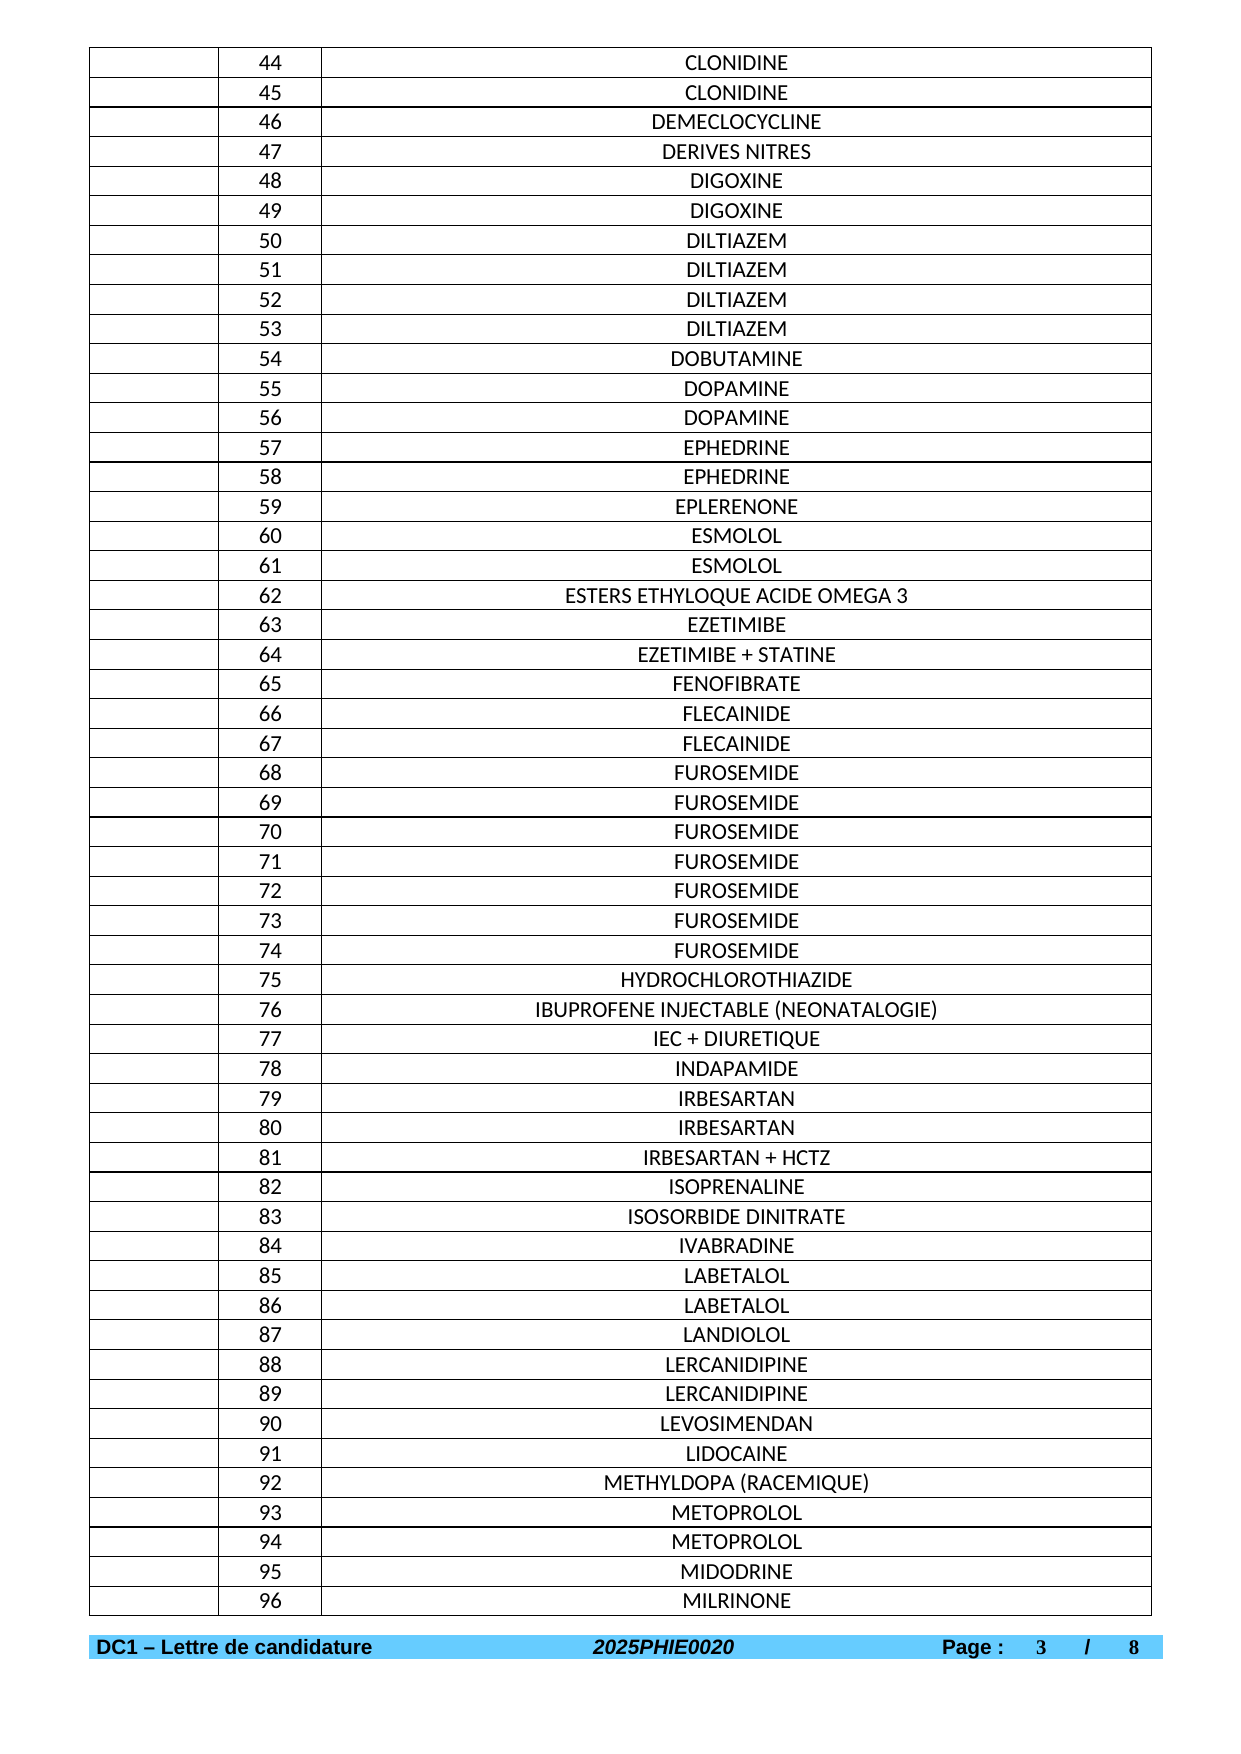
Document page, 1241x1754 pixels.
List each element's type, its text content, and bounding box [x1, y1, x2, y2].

table_cell LANDIOLOL [322, 1320, 1151, 1349]
table_cell [90, 729, 218, 757]
table_cell EZETIMIBE + STATINE [322, 640, 1151, 668]
table_cell [90, 1173, 218, 1201]
table_cell LERCANIDIPINE [322, 1350, 1151, 1378]
table_cell HYDROCHLOROTHIAZIDE [322, 965, 1151, 994]
table_cell LABETALOL [322, 1291, 1151, 1319]
table_cell [90, 1468, 218, 1497]
table_cell 56 [219, 403, 321, 432]
table_cell FENOFIBRATE [322, 670, 1151, 698]
table_cell [90, 226, 218, 254]
table_cell [90, 788, 218, 816]
table_cell [90, 1439, 218, 1467]
table_cell 85 [219, 1261, 321, 1290]
table_cell 60 [219, 522, 321, 550]
table_cell 87 [219, 1320, 321, 1349]
table_cell [90, 1232, 218, 1260]
table_cell 57 [219, 433, 321, 461]
table_cell INDAPAMIDE [322, 1054, 1151, 1083]
table_cell LABETALOL [322, 1261, 1151, 1290]
table_cell [90, 522, 218, 550]
table_cell FUROSEMIDE [322, 818, 1151, 846]
table_cell [90, 1320, 218, 1349]
table_cell 44 [219, 48, 321, 77]
table_cell [90, 581, 218, 609]
table_cell DILTIAZEM [322, 226, 1151, 254]
table_cell DIGOXINE [322, 167, 1151, 195]
table_cell 83 [219, 1202, 321, 1231]
table_cell [90, 433, 218, 461]
table_cell [90, 255, 218, 284]
table_cell [90, 640, 218, 668]
table_cell METOPROLOL [322, 1498, 1151, 1526]
table_cell 54 [219, 344, 321, 373]
table_cell IRBESARTAN [322, 1084, 1151, 1112]
table_cell [90, 108, 218, 136]
table_cell DILTIAZEM [322, 285, 1151, 313]
table_cell 78 [219, 1054, 321, 1083]
table_cell [90, 344, 218, 373]
table_cell [90, 847, 218, 876]
table_cell ISOPRENALINE [322, 1173, 1151, 1201]
table_cell EZETIMIBE [322, 610, 1151, 639]
table_cell [90, 374, 218, 402]
table_cell 68 [219, 758, 321, 787]
table_cell [90, 1054, 218, 1083]
table_cell IVABRADINE [322, 1232, 1151, 1260]
table_cell [90, 285, 218, 313]
table_cell 66 [219, 699, 321, 728]
table_cell 70 [219, 818, 321, 846]
table_cell [90, 1528, 218, 1556]
table_cell [90, 315, 218, 343]
table_cell [90, 1380, 218, 1408]
table_cell 90 [219, 1409, 321, 1438]
table_cell [90, 877, 218, 905]
table_cell [90, 1409, 218, 1438]
table_cell ESTERS ETHYLOQUE ACIDE OMEGA 3 [322, 581, 1151, 609]
table_cell [90, 906, 218, 935]
table_cell 95 [219, 1557, 321, 1586]
table_cell ESMOLOL [322, 551, 1151, 580]
table_cell 50 [219, 226, 321, 254]
table_cell 46 [219, 108, 321, 136]
table_cell FUROSEMIDE [322, 906, 1151, 935]
table_cell MIDODRINE [322, 1557, 1151, 1586]
table_cell 77 [219, 1025, 321, 1053]
table_cell 51 [219, 255, 321, 284]
table_cell [90, 818, 218, 846]
table_cell 67 [219, 729, 321, 757]
table_cell LIDOCAINE [322, 1439, 1151, 1467]
table_cell 88 [219, 1350, 321, 1378]
table_cell 91 [219, 1439, 321, 1467]
table_cell IEC + DIURETIQUE [322, 1025, 1151, 1053]
table_cell EPHEDRINE [322, 433, 1151, 461]
table_cell 79 [219, 1084, 321, 1112]
table_cell CLONIDINE [322, 78, 1151, 106]
table_cell 73 [219, 906, 321, 935]
table_cell 47 [219, 137, 321, 166]
table_cell DILTIAZEM [322, 315, 1151, 343]
table_cell 80 [219, 1113, 321, 1142]
table_cell [90, 167, 218, 195]
table_cell DEMECLOCYCLINE [322, 108, 1151, 136]
table_cell 64 [219, 640, 321, 668]
table_cell [90, 1587, 218, 1615]
table_cell DOPAMINE [322, 374, 1151, 402]
table_cell DIGOXINE [322, 196, 1151, 225]
table_cell 72 [219, 877, 321, 905]
table_cell IBUPROFENE INJECTABLE (NEONATALOGIE) [322, 995, 1151, 1023]
table_cell [90, 610, 218, 639]
table_cell CLONIDINE [322, 48, 1151, 77]
table_cell FUROSEMIDE [322, 788, 1151, 816]
table_cell 93 [219, 1498, 321, 1526]
table_cell 74 [219, 936, 321, 964]
table_cell 62 [219, 581, 321, 609]
table_cell [90, 936, 218, 964]
table_cell 65 [219, 670, 321, 698]
table_cell METHYLDOPA (RACEMIQUE) [322, 1468, 1151, 1497]
table_cell 71 [219, 847, 321, 876]
table_cell [90, 1113, 218, 1142]
table_cell [90, 48, 218, 77]
table_cell [90, 551, 218, 580]
table_cell 69 [219, 788, 321, 816]
table_cell [90, 137, 218, 166]
table_cell [90, 463, 218, 491]
table_cell 53 [219, 315, 321, 343]
table_cell [90, 78, 218, 106]
table_cell [90, 1261, 218, 1290]
table_cell 48 [219, 167, 321, 195]
table_cell FUROSEMIDE [322, 877, 1151, 905]
table_cell 59 [219, 492, 321, 521]
table_cell 55 [219, 374, 321, 402]
table_cell [90, 1025, 218, 1053]
table_cell 84 [219, 1232, 321, 1260]
table_cell 49 [219, 196, 321, 225]
table_cell 75 [219, 965, 321, 994]
table_cell LERCANIDIPINE [322, 1380, 1151, 1408]
table_cell 82 [219, 1173, 321, 1201]
table_cell [90, 1498, 218, 1526]
table_cell 76 [219, 995, 321, 1023]
table_cell [90, 1202, 218, 1231]
table_cell [90, 965, 218, 994]
table_cell 61 [219, 551, 321, 580]
table_cell 96 [219, 1587, 321, 1615]
table_cell [90, 196, 218, 225]
table_cell 89 [219, 1380, 321, 1408]
table_cell DERIVES NITRES [322, 137, 1151, 166]
table_cell MILRINONE [322, 1587, 1151, 1615]
table_cell ISOSORBIDE DINITRATE [322, 1202, 1151, 1231]
table_cell 81 [219, 1143, 321, 1171]
table_cell METOPROLOL [322, 1528, 1151, 1556]
table_cell [90, 995, 218, 1023]
table_cell [90, 1143, 218, 1171]
table_cell [90, 758, 218, 787]
table_cell FLECAINIDE [322, 699, 1151, 728]
table_cell FUROSEMIDE [322, 758, 1151, 787]
table_cell [90, 670, 218, 698]
table_cell 86 [219, 1291, 321, 1319]
table_cell [90, 699, 218, 728]
table_cell [90, 1350, 218, 1378]
table_cell 45 [219, 78, 321, 106]
table_cell 63 [219, 610, 321, 639]
table_cell ESMOLOL [322, 522, 1151, 550]
table_cell FLECAINIDE [322, 729, 1151, 757]
table_cell 58 [219, 463, 321, 491]
table_cell LEVOSIMENDAN [322, 1409, 1151, 1438]
table_cell EPHEDRINE [322, 463, 1151, 491]
table_cell [90, 1557, 218, 1586]
table_cell [90, 403, 218, 432]
table_cell DILTIAZEM [322, 255, 1151, 284]
table_cell FUROSEMIDE [322, 936, 1151, 964]
table_cell [90, 1291, 218, 1319]
table_cell 92 [219, 1468, 321, 1497]
table_cell IRBESARTAN [322, 1113, 1151, 1142]
table_cell [90, 1084, 218, 1112]
table_cell 94 [219, 1528, 321, 1556]
table_cell FUROSEMIDE [322, 847, 1151, 876]
table_cell DOPAMINE [322, 403, 1151, 432]
table_cell DOBUTAMINE [322, 344, 1151, 373]
table_cell [90, 492, 218, 521]
table_cell 52 [219, 285, 321, 313]
table_cell IRBESARTAN + HCTZ [322, 1143, 1151, 1171]
table_cell EPLERENONE [322, 492, 1151, 521]
